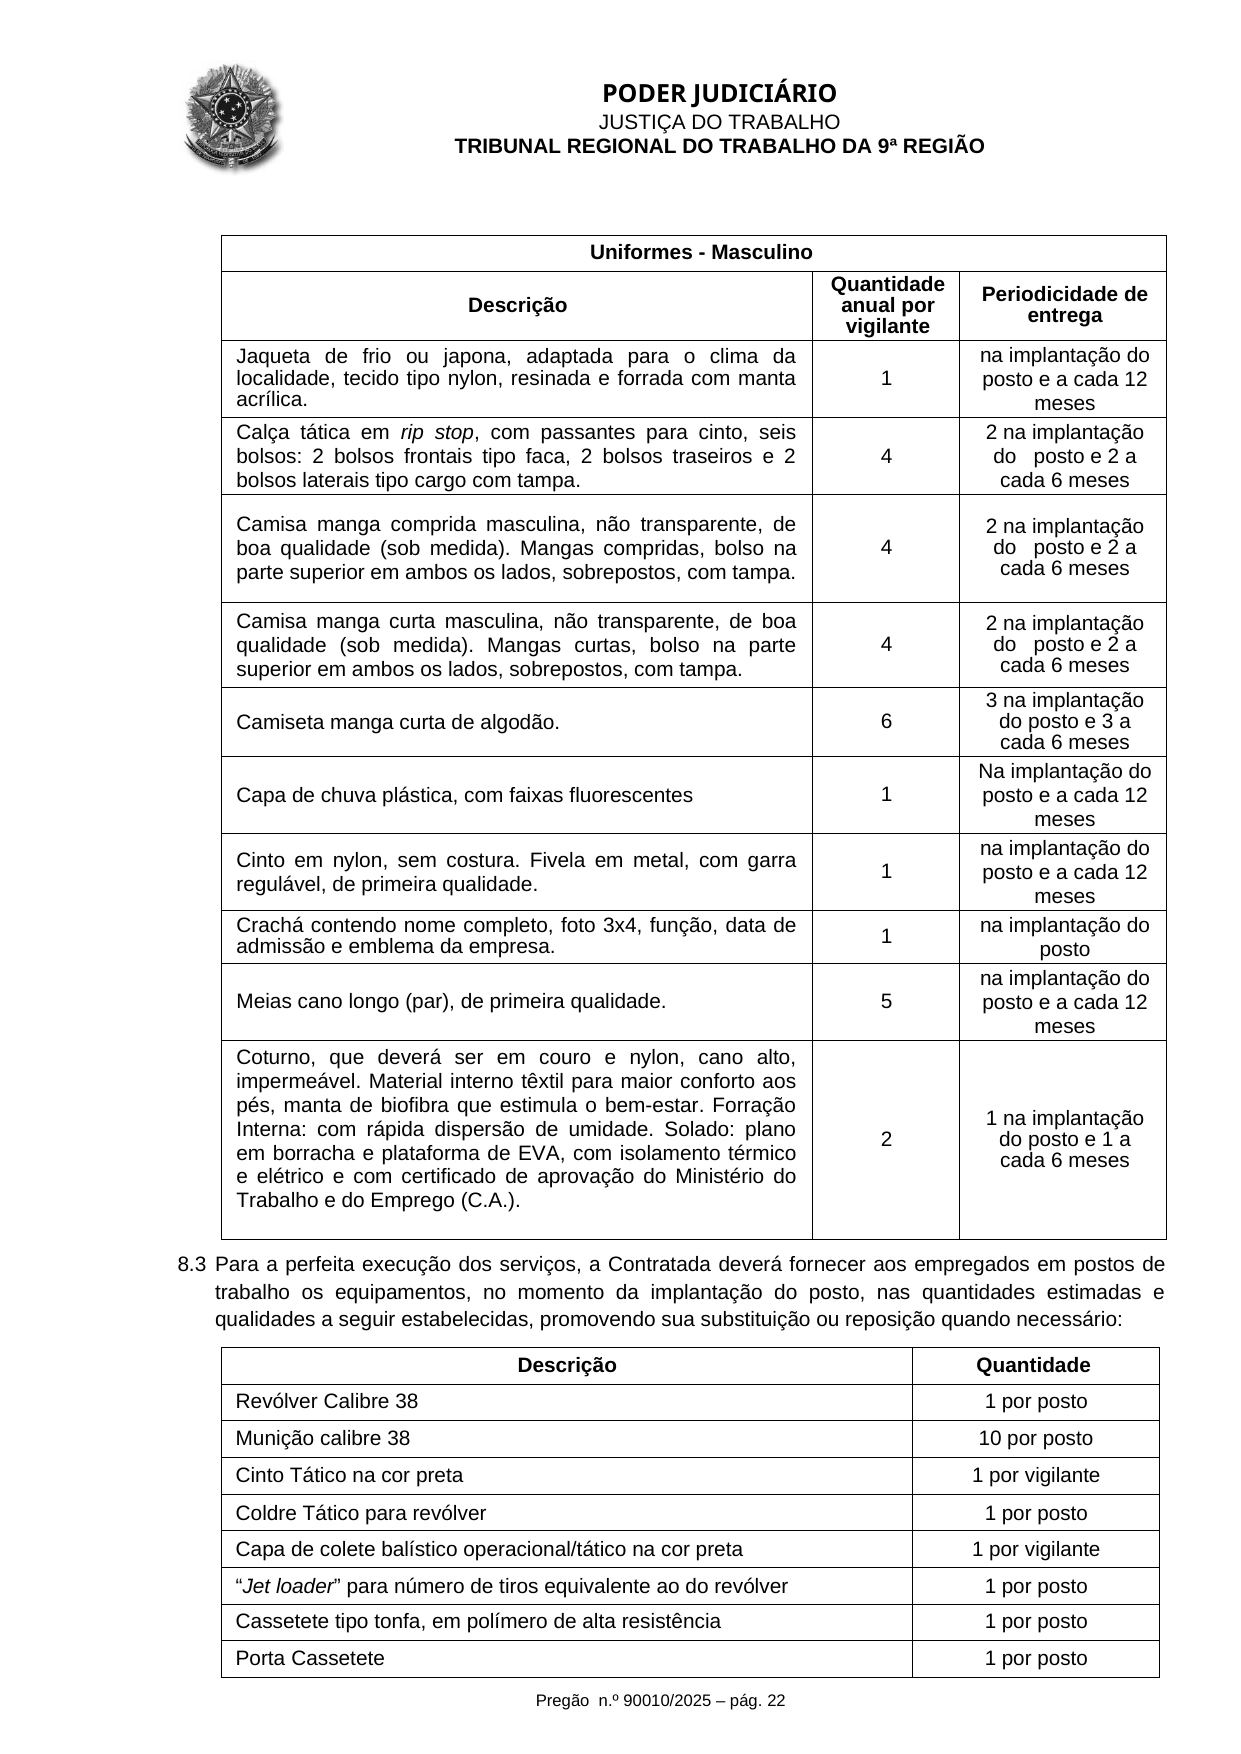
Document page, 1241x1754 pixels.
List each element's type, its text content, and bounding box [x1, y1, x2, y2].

table_cell 1 [813, 341, 959, 417]
table_cell Jaqueta de frio ou japona, adaptada para o clima da localidade, tecido tipo nylon, resinada e forrada com manta acrílica. [222, 341, 812, 417]
table_cell Revólver Calibre 38 [222, 1385, 912, 1420]
table_cell 3 na implantação do posto e 3 a cada 6 meses [960, 688, 1166, 756]
table_cell 1 por posto [913, 1605, 1159, 1640]
table_cell 6 [813, 688, 959, 756]
table_cell 1 por posto [913, 1641, 1159, 1677]
table_cell Cassetete tipo tonfa, em polímero de alta resistência [222, 1605, 912, 1640]
table_cell Coldre Tático para revólver [222, 1495, 912, 1530]
table_cell 1 [813, 834, 959, 910]
table_cell Porta Cassetete [222, 1641, 912, 1677]
table_cell Crachá contendo nome completo, foto 3x4, função, data de admissão e emblema da empresa. [222, 911, 812, 963]
table_cell Quantidade anual por vigilante [813, 272, 959, 340]
table_cell Meias cano longo (par), de primeira qualidade. [222, 964, 812, 1040]
table_cell Camiseta manga curta de algodão. [222, 688, 812, 756]
table_cell Periodicidade de entrega [960, 272, 1166, 340]
table_cell Cinto em nylon, sem costura. Fivela em metal, com garra regulável, de primeira qualidade. [222, 834, 812, 910]
table_cell na implantação do posto e a cada 12 meses [960, 341, 1166, 417]
table_cell 2 na implantação do posto e 2 a cada 6 meses [960, 418, 1166, 494]
table_cell Na implantação do posto e a cada 12 meses [960, 757, 1166, 833]
table_cell 1 na implantação do posto e 1 a cada 6 meses [960, 1041, 1166, 1238]
table_cell “Jet loader” para número de tiros equivalente ao do revólver [222, 1568, 912, 1603]
table_cell Capa de chuva plástica, com faixas fluorescentes [222, 757, 812, 833]
table_cell 1 [813, 911, 959, 963]
table_header Uniformes - Masculino [222, 236, 1166, 271]
table_cell Calça tática em rip stop, com passantes para cinto, seis bolsos: 2 bolsos frontais tipo faca, 2 bolsos traseiros e 2 bolsos laterais tipo cargo com tampa. [222, 418, 812, 494]
table_cell 1 por vigilante [913, 1531, 1159, 1567]
table_cell 1 por posto [913, 1495, 1159, 1530]
picture [180, 60, 285, 177]
table_cell 5 [813, 964, 959, 1040]
list Para a perfeita execução dos serviços, a Contratada deverá fornecer aos empregados em postos de trabalho os equipamentos, no momento da implantação do posto, nas quantidades estimadas e qualidades a seguir estabelecidas, promovendo sua substituição ou reposição quando necessário: [177, 1252, 1167, 1331]
table_cell 4 [813, 603, 959, 687]
table_cell na implantação do posto e a cada 12 meses [960, 834, 1166, 910]
table_cell Capa de colete balístico operacional/tático na cor preta [222, 1531, 912, 1567]
table_cell Munição calibre 38 [222, 1421, 912, 1457]
table_cell 2 na implantação do posto e 2 a cada 6 meses [960, 495, 1166, 602]
table_cell 2 na implantação do posto e 2 a cada 6 meses [960, 603, 1166, 687]
table_header Quantidade [913, 1348, 1159, 1383]
table_header Descrição [222, 1348, 912, 1383]
table_cell na implantação do posto e a cada 12 meses [960, 964, 1166, 1040]
table_cell 4 [813, 495, 959, 602]
table_cell Camisa manga comprida masculina, não transparente, de boa qualidade (sob medida). Mangas compridas, bolso na parte superior em ambos os lados, sobrepostos, com tampa. [222, 495, 812, 602]
table_cell 1 por posto [913, 1568, 1159, 1603]
table_cell 2 [813, 1041, 959, 1238]
table_cell 4 [813, 418, 959, 494]
table_cell Coturno, que deverá ser em couro e nylon, cano alto, impermeável. Material interno têxtil para maior conforto aos pés, manta de biofibra que estimula o bem-estar. Forração Interna: com rápida dispersão de umidade. Solado: plano em borracha e plataforma de EVA, com isolamento térmico e elétrico e com certificado de aprovação do Ministério do Trabalho e do Emprego (C.A.). [222, 1041, 812, 1238]
table_cell 1 por vigilante [913, 1458, 1159, 1493]
table_cell na implantação do posto [960, 911, 1166, 963]
table_cell 1 [813, 757, 959, 833]
table_cell Cinto Tático na cor preta [222, 1458, 912, 1493]
table_cell Camisa manga curta masculina, não transparente, de boa qualidade (sob medida). Mangas curtas, bolso na parte superior em ambos os lados, sobrepostos, com tampa. [222, 603, 812, 687]
table_cell 1 por posto [913, 1385, 1159, 1420]
table_cell Descrição [222, 272, 812, 340]
table_cell 10 por posto [913, 1421, 1159, 1457]
